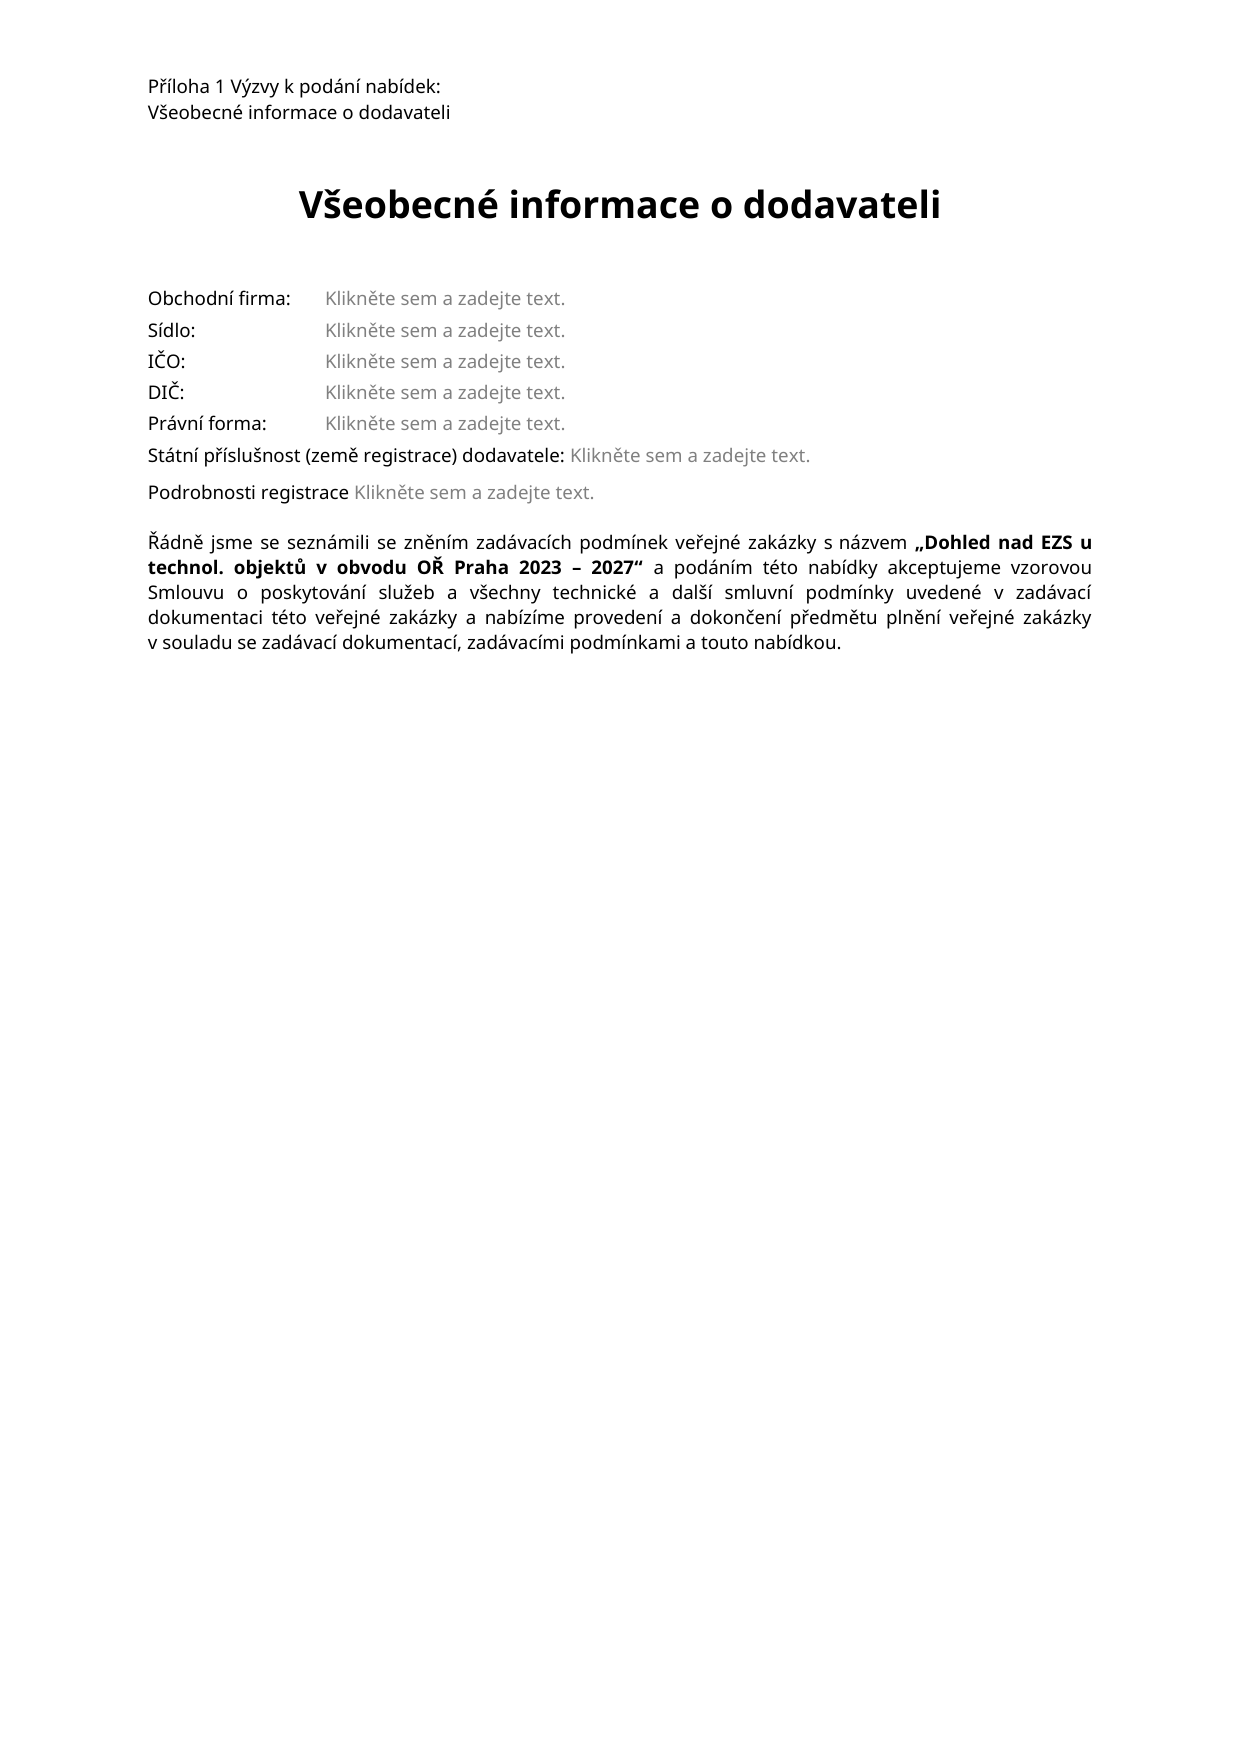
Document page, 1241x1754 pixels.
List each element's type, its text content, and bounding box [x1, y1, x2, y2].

text Státní příslušnost (země registrace) dodavatele: [148, 442, 1093, 467]
text Právní forma: [148, 411, 1093, 436]
title Všeobecné informace o dodavateli [148, 178, 1093, 229]
text Podrobnosti registrace [148, 479, 1093, 504]
text Řádně jsme se seznámili se zněním zadávacích podmínek veřejné zakázky s názvem „Dohled nad EZS u technol. objektů v obvodu OŘ Praha 2023 – 2027“ a podáním této nabídky akceptujeme vzorovou Smlouvu o poskytování služeb a všechny technické a další smluvní podmínky uvedené v zadávací dokumentaci této veřejné zakázky a nabízíme provedení a dokončení předmětu plnění veřejné zakázky v souladu se zadávací dokumentací, zadávacími podmínkami a touto nabídkou. [148, 529, 1093, 654]
text Obchodní firma: [148, 286, 1093, 311]
text Sídlo: [148, 317, 1093, 342]
text IČO: [148, 348, 1093, 373]
text DIČ: [148, 379, 1093, 404]
